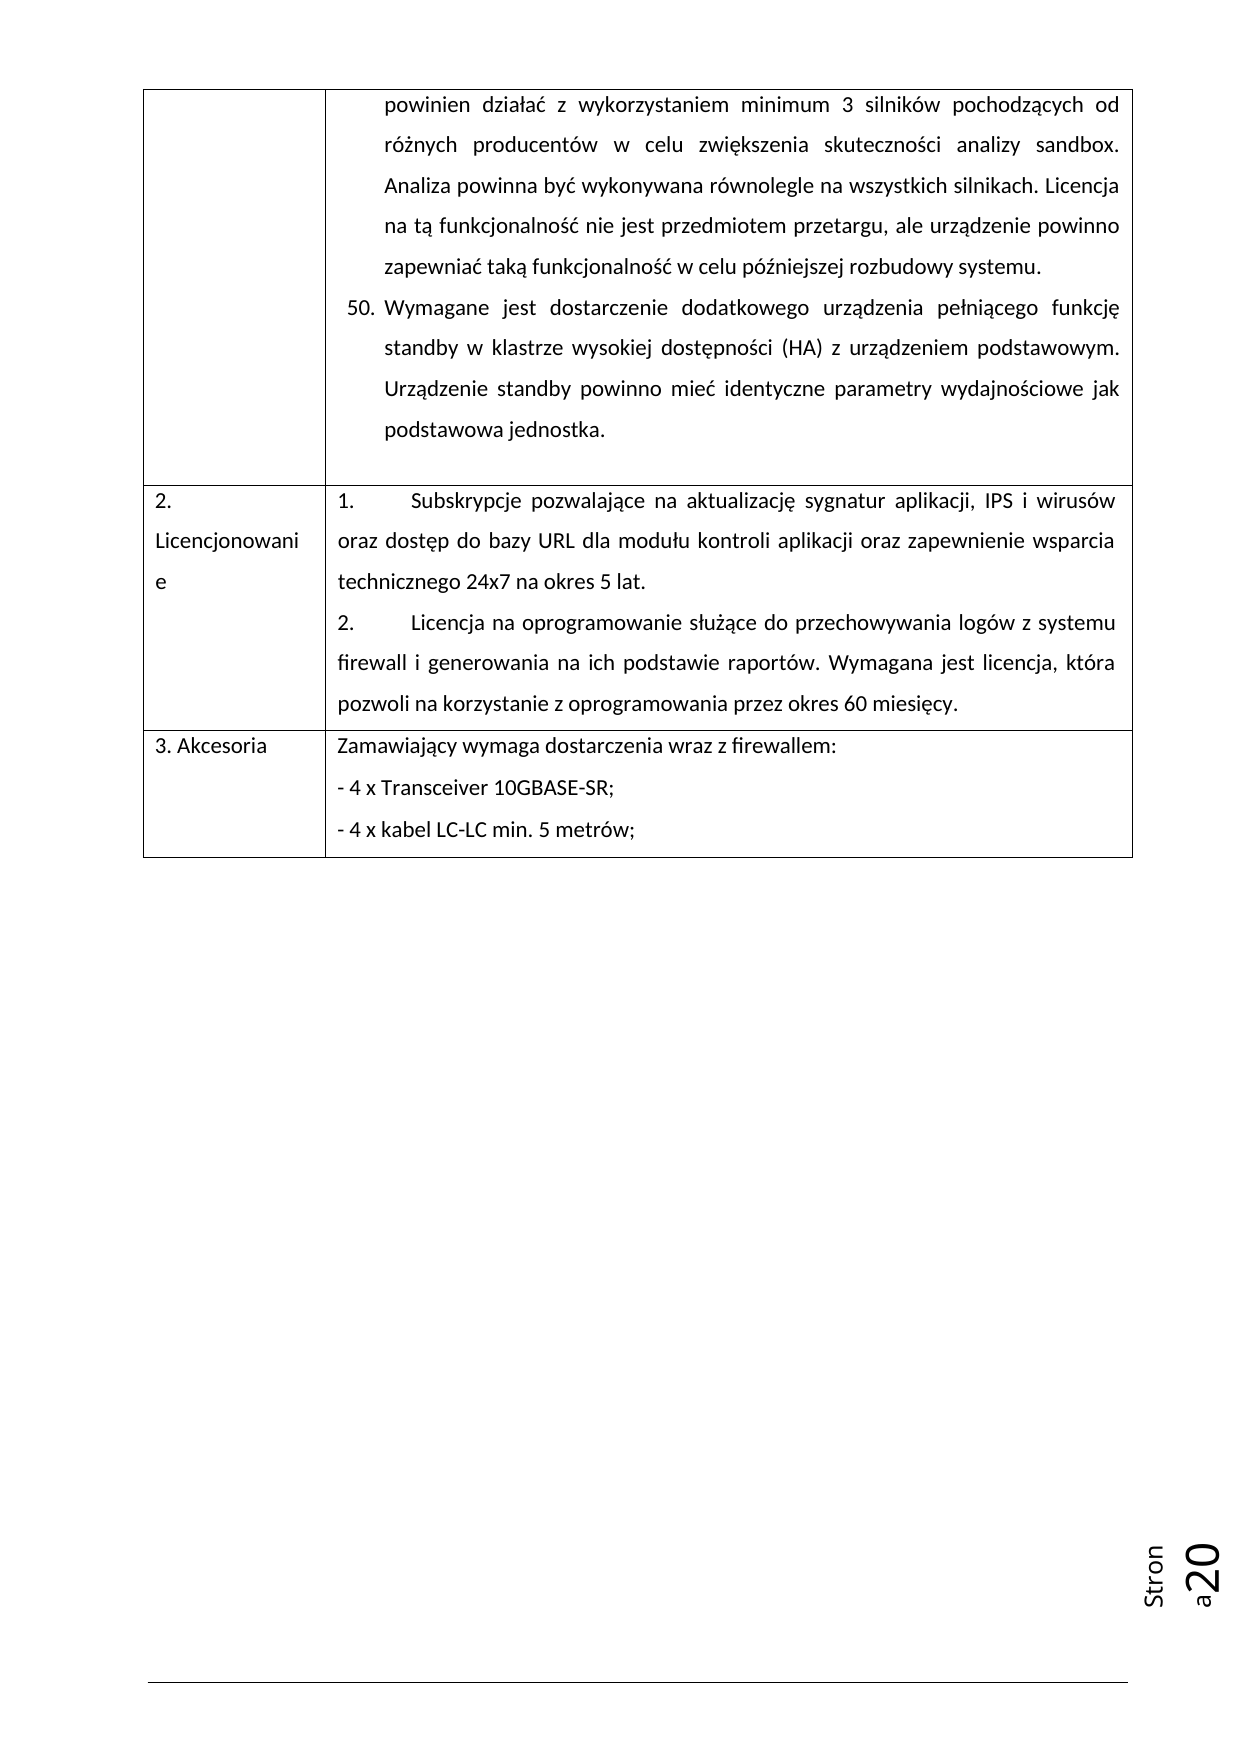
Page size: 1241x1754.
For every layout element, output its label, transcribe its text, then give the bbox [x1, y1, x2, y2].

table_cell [144, 90, 325, 485]
table_cell 1. Subskrypcje pozwalające na aktualizację sygnatur aplikacji, IPS i wirusów oraz dostęp do bazy URL dla modułu kontroli aplikacji oraz zapewnienie wsparcia technicznego 24x7 na okres 5 lat. 2. Licencja na oprogramowanie służące do przechowywania logów z systemu firewall i generowania na ich podstawie raportów. Wymagana jest licencja, która pozwoli na korzystanie z oprogramowania przez okres 60 miesięcy. [326, 486, 1132, 730]
table_cell 3. Akcesoria [144, 731, 325, 857]
table_cell Zamawiający wymaga dostarczenia wraz z firewallem: - 4 x Transceiver 10GBASE-SR; - 4 x kabel LC-LC min. 5 metrów; [326, 731, 1132, 857]
table_cell 2. Licencjonowanie [144, 486, 325, 730]
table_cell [326, 90, 1132, 485]
